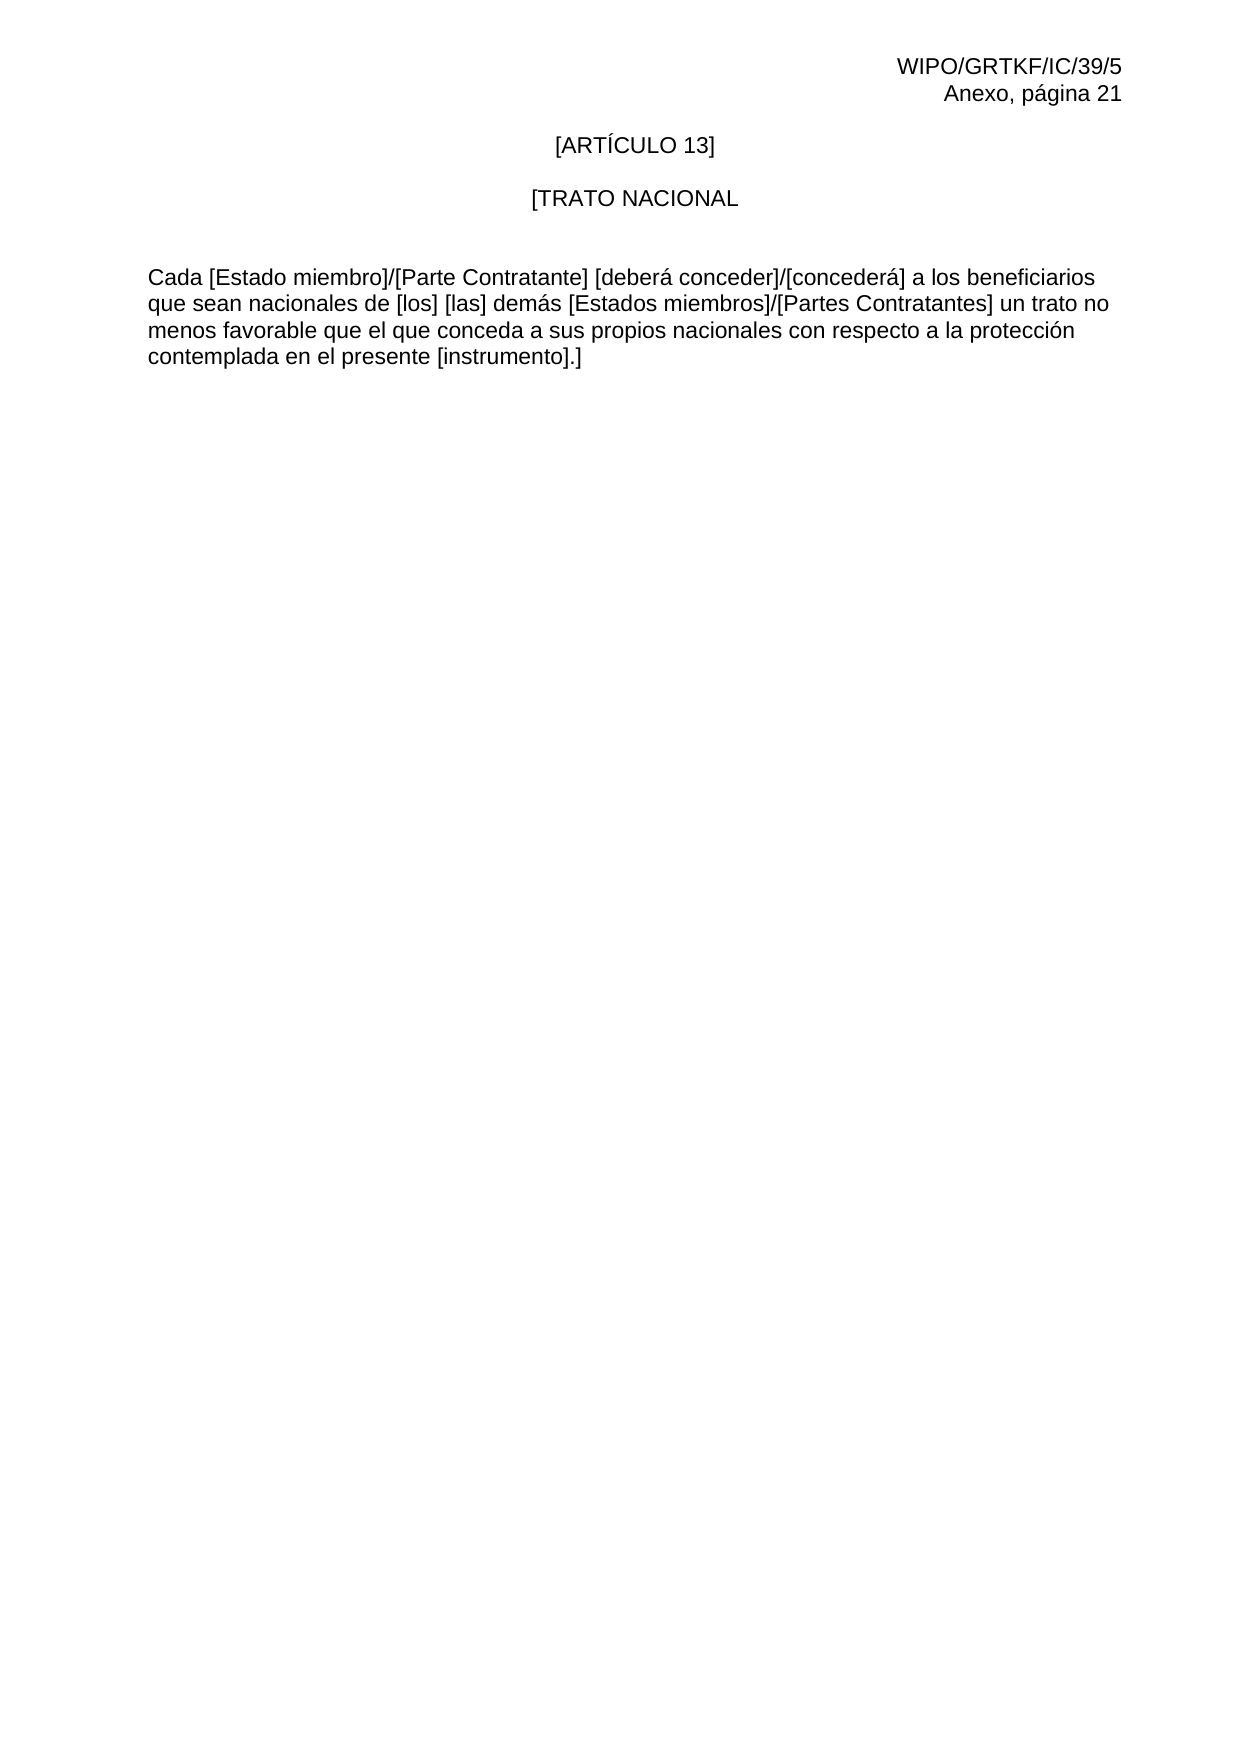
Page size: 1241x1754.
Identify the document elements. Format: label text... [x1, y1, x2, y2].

text [ARTÍCULO 13] [148, 132, 1122, 158]
text [TRATO NACIONAL [148, 185, 1122, 211]
text Cada [Estado miembro]/[Parte Contratante] [deberá conceder]/[concederá] a los beneficiarios que sean nacionales de [los] [las] demás [Estados miembros]/[Partes Contratantes] un trato no menos favorable que el que conceda a sus propios nacionales con respecto a la protección contemplada en el presente [instrumento].] [148, 264, 1122, 369]
